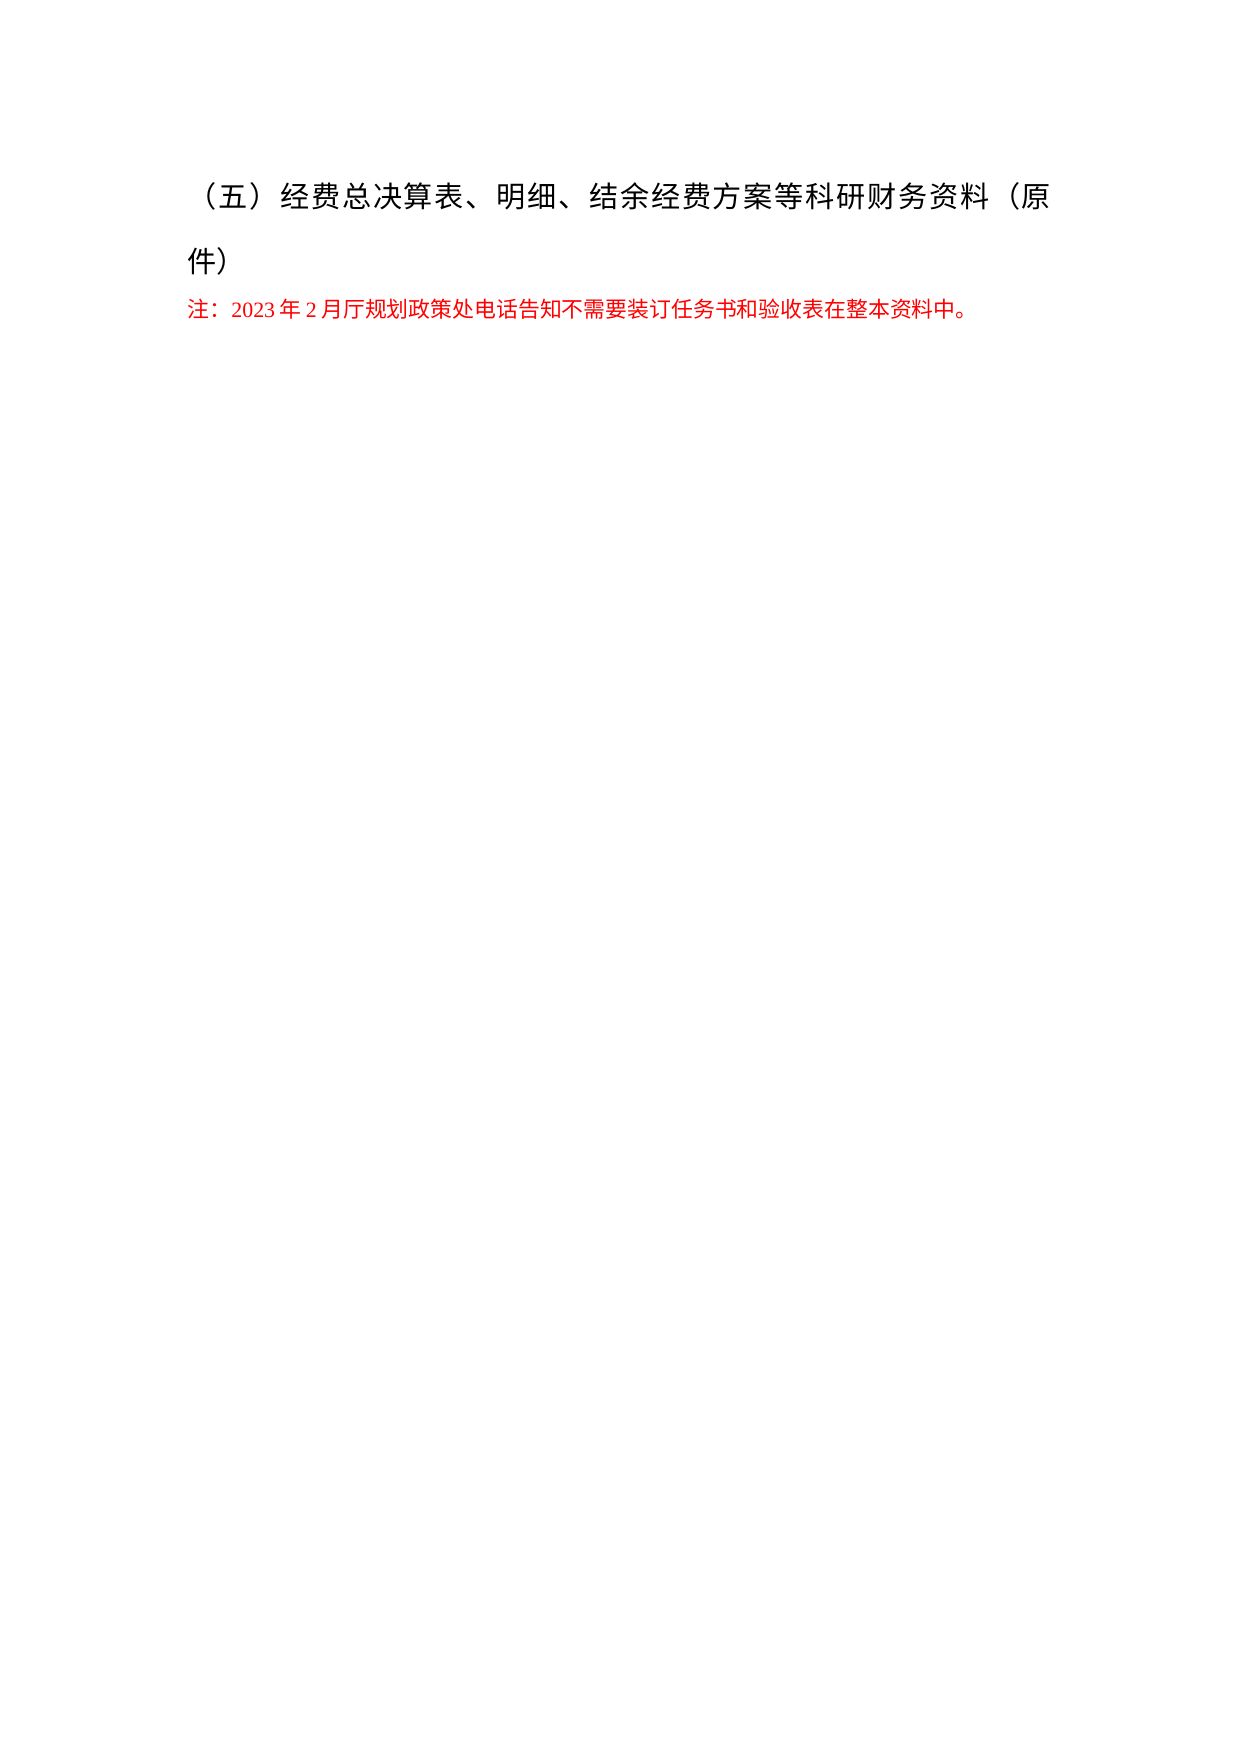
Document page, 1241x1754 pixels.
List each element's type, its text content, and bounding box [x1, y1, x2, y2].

text （五）经费总决算表、明细、结余经费方案等科研财务资料（原件） [187, 162, 1053, 292]
text 注：2023年2月厅规划政策处电话告知不需要装订任务书和验收表在整本资料中。 [187, 292, 1053, 324]
